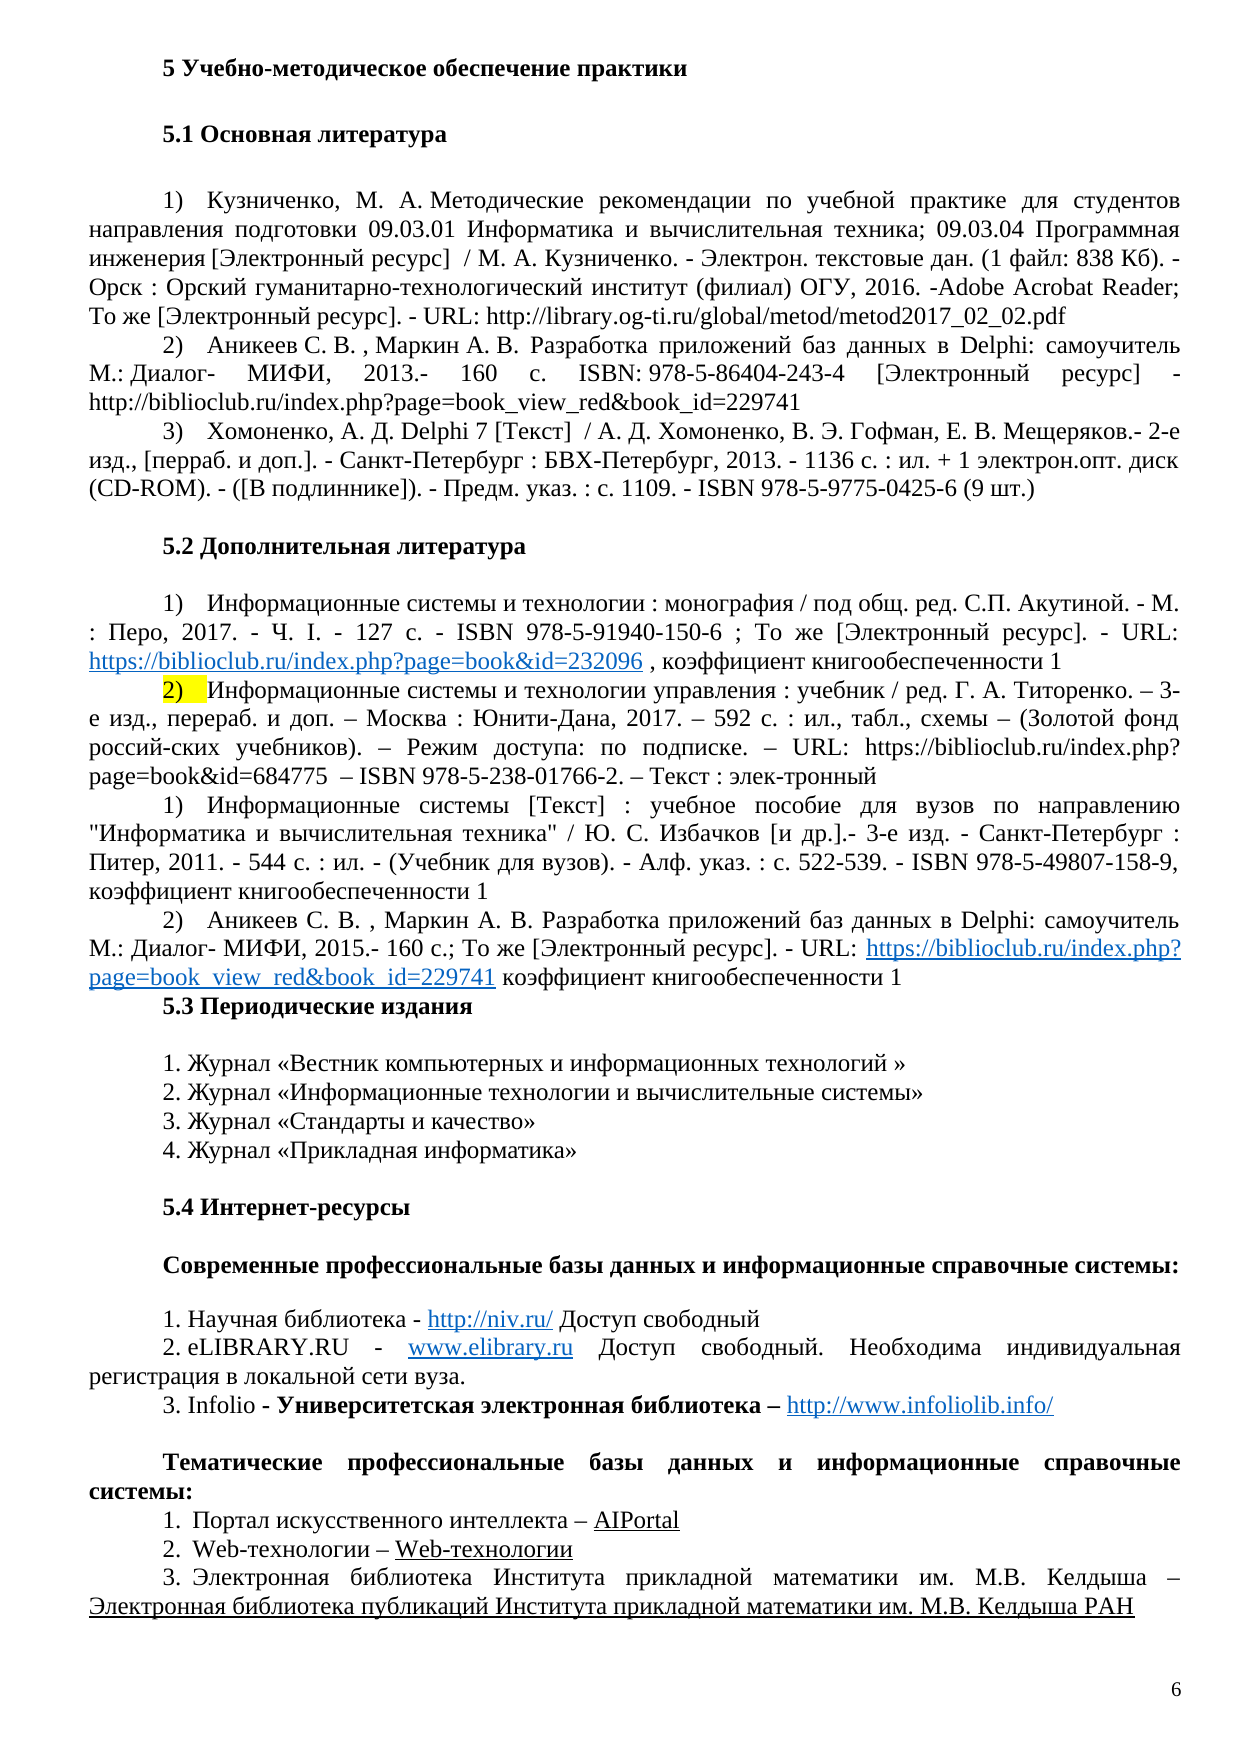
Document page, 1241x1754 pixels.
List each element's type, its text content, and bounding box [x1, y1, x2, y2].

text 5.1 Основная литература [88, 119, 1181, 148]
text 3. Infolio - Университетская электронная библиотека – http://www.infoliolib.info/ [88, 1390, 1181, 1419]
list Хомоненко, А. Д. Delphi 7 [Текст] / А. Д. Хомоненко, В. Э. Гофман, Е. В. Мещеряков.- 2-е изд., [перраб. и доп.]. - Санкт-Петербург : БВХ-Петербург, 2013. - 1136 с. : ил. + 1 электрон.опт. диск (CD-ROM). - ([В подлиннике]). - Предм. указ. : с. 1109. - ISBN 978-5-9775-0425-6 (9 шт.) [88, 416, 1181, 502]
text 5.4 Интернет-ресурсы [88, 1192, 1181, 1221]
text Современные профессиональные базы данных и информационные справочные системы: [88, 1250, 1181, 1278]
text 5 Учебно-методическое обеспечение практики [88, 53, 1181, 82]
list Информационные системы [Текст] : учебное пособие для вузов по направлению "Информатика и вычислительная техника" / Ю. С. Избачков [и др.].- 3-е изд. - Санкт-Петербург : Питер, 2011. - 544 с. : ил. - (Учебник для вузов). - Алф. указ. : с. 522-539. - ISBN 978-5-49807-158-9, коэффициент книгообеспеченности 1 [88, 790, 1181, 905]
list Аникеев С. В. , Маркин А. В. Разработка приложений баз данных в Delphi: самоучитель М.: Диалог- МИФИ, 2015.- 160 с.; То же [Электронный ресурс]. - URL: https://biblioclub.ru/index.php?page=book_view_red&book_id=229741 коэффициент книгообеспеченности 1 [88, 905, 1181, 991]
text 2. eLIBRARY.RU - www.elibrary.ru Доступ свободный. Необходима индивидуальная регистрация в локальной сети вуза. [88, 1332, 1181, 1390]
text 1. Журнал «Вестник компьютерных и информационных технологий » [88, 1048, 1181, 1077]
text 5.3 Периодические издания [88, 991, 1181, 1020]
list Кузниченко, М. А. Методические рекомендации по учебной практике для студентов направления подготовки 09.03.01 Информатика и вычислительная техника; 09.03.04 Программная инженерия [Электронный ресурс] / М. А. Кузниченко. - Электрон. текстовые дан. (1 файл: 838 Кб). - Орск : Орский гуманитарно-технологический институт (филиал) ОГУ, 2016. -Adobe Acrobat Reader; То же [Электронный ресурс]. - URL: http://library.og-ti.ru/global/metod/metod2017_02_02.pdf [88, 186, 1181, 330]
list Портал искусственного интеллекта – AIPortal [88, 1505, 1181, 1534]
text 1. Научная библиотека - http://niv.ru/ Доступ свободный [88, 1304, 1181, 1332]
text 2. Журнал «Информационные технологии и вычислительные системы» [88, 1077, 1181, 1106]
list Аникеев С. В. , Маркин А. В. Разработка приложений баз данных в Delphi: самоучитель М.: Диалог- МИФИ, 2013.- 160 с. ISBN: 978-5-86404-243-4 [Электронный ресурс] - http://biblioclub.ru/index.php?page=book_view_red&book_id=229741 [88, 330, 1181, 416]
list Электронная библиотека Института прикладной математики им. М.В. Келдыша – Электронная библиотека публикаций Института прикладной математики им. М.В. Келдыша РАН [88, 1562, 1181, 1620]
list Информационные системы и технологии управления : учебник / ред. Г. А. Титоренко. – 3-е изд., перераб. и доп. – Москва : Юнити-Дана, 2017. – 592 с. : ил., табл., схемы – (Золотой фонд россий-ских учебников). – Режим доступа: по подписке. – URL: https://biblioclub.ru/index.php?page=book&id=684775 – ISBN 978-5-238-01766-2. – Текст : элек-тронный [88, 675, 1181, 790]
text 5.2 Дополнительная литература [88, 531, 1181, 560]
list Информационные системы и технологии : монография / под общ. ред. С.П. Акутиной. - М. : Перо, 2017. - Ч. I. - 127 с. - ISBN 978-5-91940-150-6 ; То же [Электронный ресурс]. - URL: https://biblioclub.ru/index.php?page=book&id=232096 , коэффициент книгообеспеченности 1 [88, 588, 1181, 675]
text 3. Журнал «Стандарты и качество» [88, 1106, 1181, 1135]
text Тематические профессиональные базы данных и информационные справочные системы: [88, 1447, 1181, 1505]
list Web-технологии – Web-технологии [88, 1534, 1181, 1562]
text 4. Журнал «Прикладная информатика» [88, 1135, 1181, 1163]
